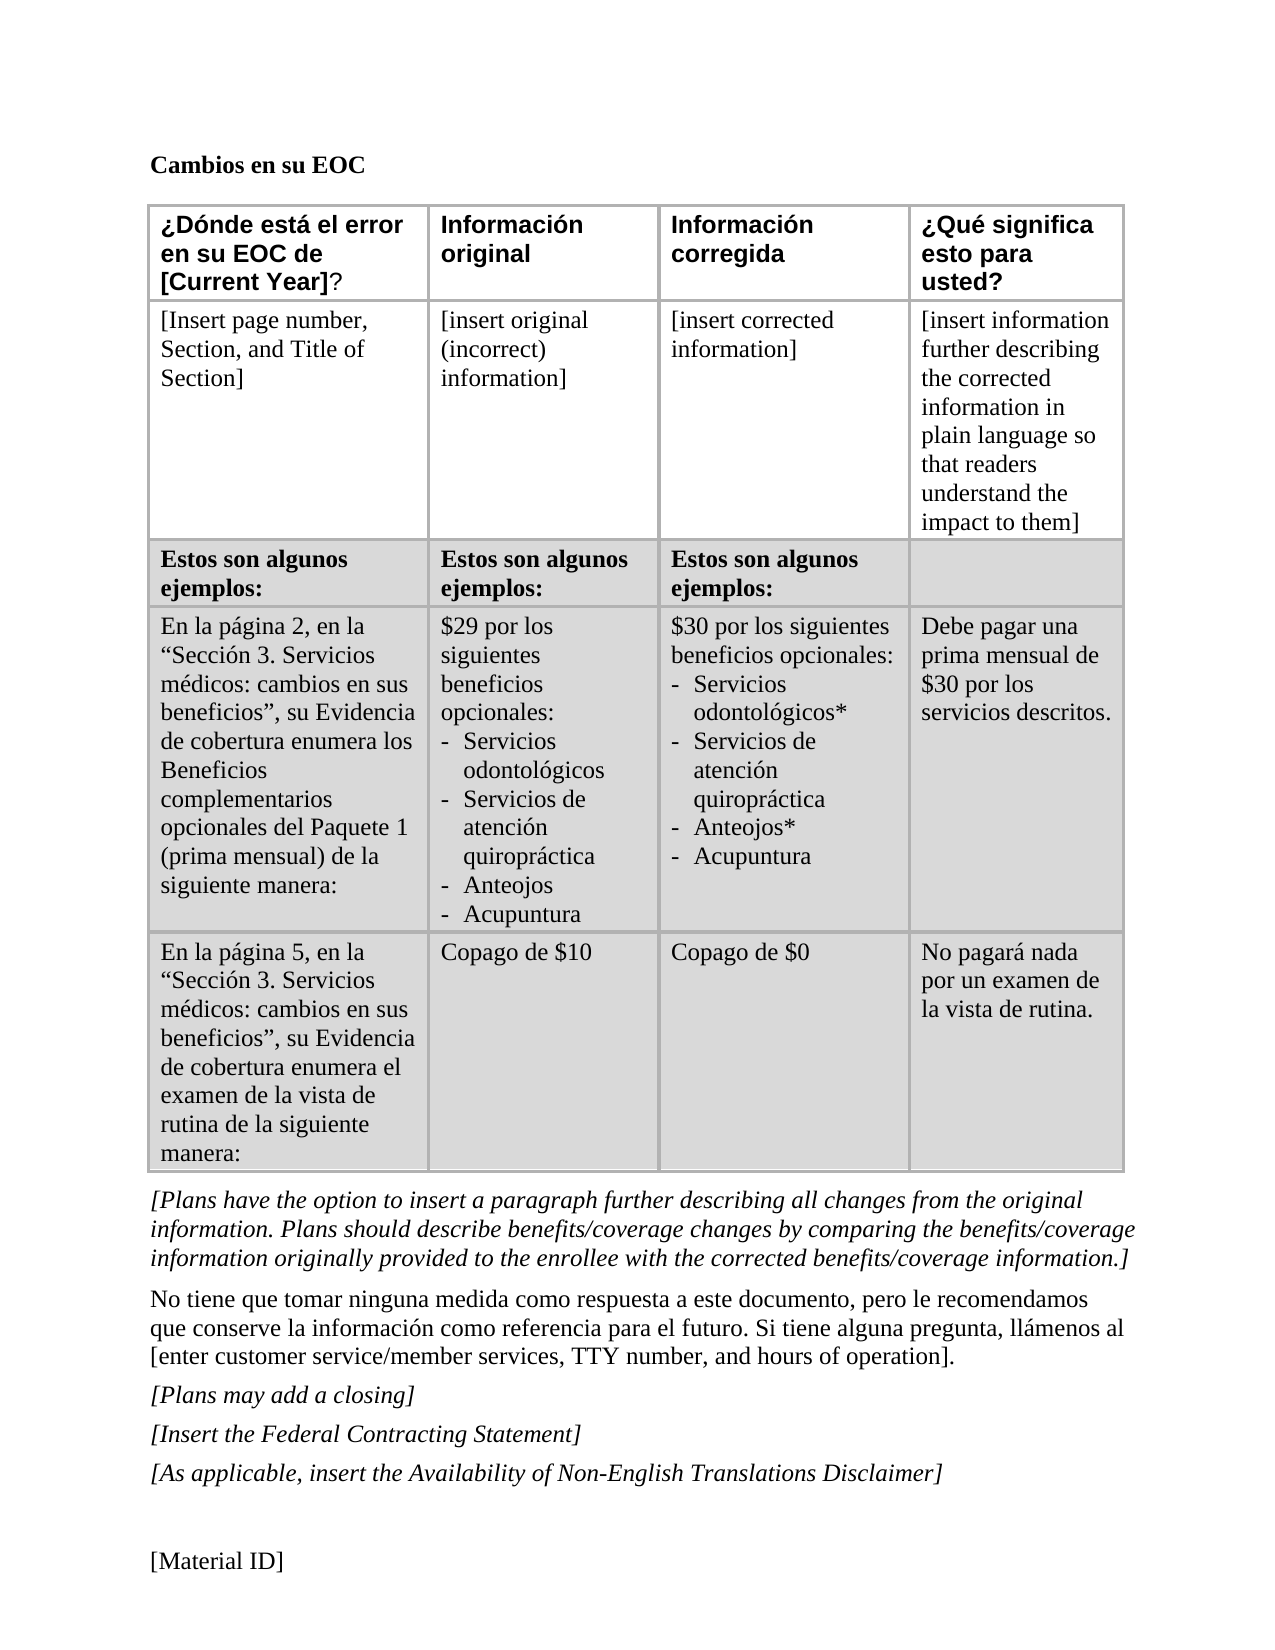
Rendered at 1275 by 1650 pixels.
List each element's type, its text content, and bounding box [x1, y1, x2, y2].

table_cell Estos son algunos ejemplos: [430, 541, 657, 605]
table_cell [911, 541, 1122, 605]
text [Plans have the option to insert a paragraph further describing all changes from the original information. Plans should describe benefits/coverage changes by comparing the benefits/coverage information originally provided to the enrollee with the corrected benefits/coverage information.] [150, 1185, 1139, 1271]
table_cell [insert information further describing the corrected information in plain language so that readers understand the impact to them] [911, 302, 1122, 538]
table_cell $30 por los siguientes beneficios opcionales: Servicios odontológicos* Servicios de atención quiropráctica Anteojos* Acupuntura [661, 608, 908, 930]
table_cell Copago de $10 [430, 934, 657, 1169]
table_cell Estos son algunos ejemplos: [150, 541, 427, 605]
text [Insert the Federal Contracting Statement] [150, 1419, 1125, 1448]
table_cell [insert corrected information] [661, 302, 908, 538]
table_cell $29 por los siguientes beneficios opcionales: Servicios odontológicos Servicios de atención quiropráctica Anteojos Acupuntura [430, 608, 657, 930]
table_cell Estos son algunos ejemplos: [661, 541, 908, 605]
table_header Información original [430, 207, 657, 299]
table_cell [insert original (incorrect) information] [430, 302, 657, 538]
table_header Información corregida [661, 207, 908, 299]
table_cell [Insert page number, Section, and Title of Section] [150, 302, 427, 538]
table_cell Copago de $0 [661, 934, 908, 1169]
table_cell En la página 5, en la “Sección 3. Servicios médicos: cambios en sus beneficios”, su Evidencia de cobertura enumera el examen de la vista de rutina de la siguiente manera: [150, 934, 427, 1169]
table_header ¿Qué significa esto para usted? [911, 207, 1122, 299]
table_cell No pagará nada por un examen de la vista de rutina. [911, 934, 1122, 1169]
table_cell En la página 2, en la “Sección 3. Servicios médicos: cambios en sus beneficios”, su Evidencia de cobertura enumera los Beneficios complementarios opcionales del Paquete 1 (prima mensual) de la siguiente manera: [150, 608, 427, 930]
table_cell Debe pagar una prima mensual de $30 por los servicios descritos. [911, 608, 1122, 930]
text [As applicable, insert the Availability of Non-English Translations Disclaimer] [150, 1458, 1125, 1486]
text [Plans may add a closing] [150, 1380, 1125, 1409]
table_header ¿Dónde está el error en su EOC de [Current Year]? [150, 207, 427, 299]
subtitle Cambios en su EOC [150, 150, 1125, 179]
text No tiene que tomar ninguna medida como respuesta a este documento, pero le recomendamos que conserve la información como referencia para el futuro. Si tiene alguna pregunta, llámenos al [enter customer service/member services, TTY number, and hours of operation]. [150, 1284, 1125, 1370]
